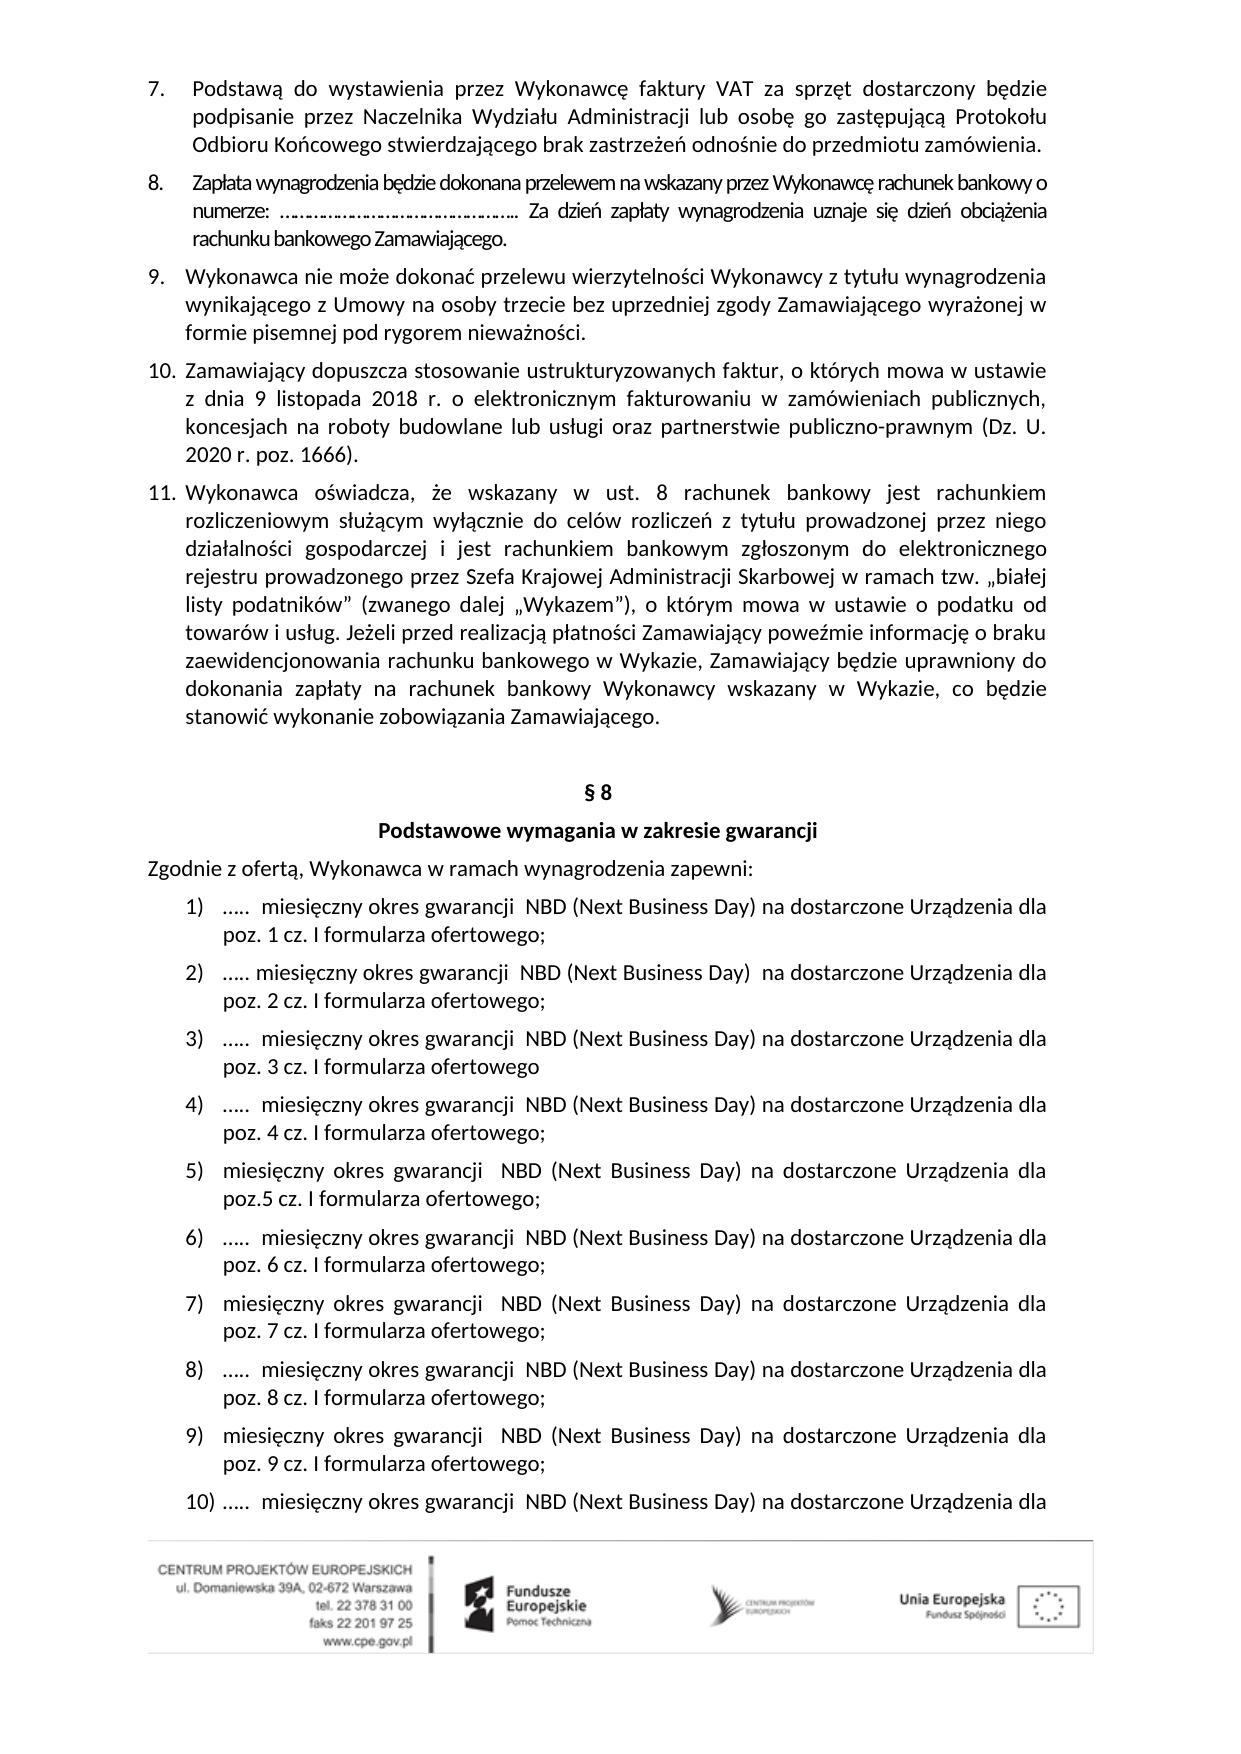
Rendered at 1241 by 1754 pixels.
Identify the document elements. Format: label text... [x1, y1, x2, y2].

list Wykonawca oświadcza, że wskazany w ust. 8 rachunek bankowy jest rachunkiem rozliczeniowym służącym wyłącznie do celów rozliczeń z tytułu prowadzonej przez niego działalności gospodarczej i jest rachunkiem bankowym zgłoszonym do elektronicznego rejestru prowadzonego przez Szefa Krajowej Administracji Skarbowej w ramach tzw. „białej listy podatników” (zwanego dalej „Wykazem”), o którym mowa w ustawie o podatku od towarów i usług. Jeżeli przed realizacją płatności Zamawiający poweźmie informację o braku zaewidencjonowania rachunku bankowego w Wykazie, Zamawiający będzie uprawniony do dokonania zapłaty na rachunek bankowy Wykonawcy wskazany w Wykazie, co będzie stanowić wykonanie zobowiązania Zamawiającego. [148, 478, 1048, 730]
list Zapłata wynagrodzenia będzie dokonana przelewem na wskazany przez Wykonawcę rachunek bankowy o numerze: ………………………………………….. Za dzień zapłaty wynagrodzenia uznaje się dzień obciążenia rachunku bankowego Zamawiającego. [148, 168, 1048, 252]
list Zamawiający dopuszcza stosowanie ustrukturyzowanych faktur, o których mowa w ustawie z dnia 9 listopada 2018 r. o elektronicznym fakturowaniu w zamówieniach publicznych, koncesjach na roboty budowlane lub usługi oraz partnerstwie publiczno-prawnym (Dz. U. 2020 r. poz. 1666). [148, 356, 1048, 468]
list Wykonawca nie może dokonać przelewu wierzytelności Wykonawcy z tytułu wynagrodzenia wynikającego z Umowy na osoby trzecie bez uprzedniej zgody Zamawiającego wyrażonej w formie pisemnej pod rygorem nieważności. [148, 262, 1048, 346]
list ….. miesięczny okres gwarancji NBD (Next Business Day) na dostarczone Urządzenia dla poz. 4 cz. I formularza ofertowego; [185, 1091, 1048, 1147]
list Podstawą do wystawienia przez Wykonawcę faktury VAT za sprzęt dostarczony będzie podpisanie przez Naczelnika Wydziału Administracji lub osobę go zastępującą Protokołu Odbioru Końcowego stwierdzającego brak zastrzeżeń odnośnie do przedmiotu zamówienia. [148, 74, 1048, 158]
list ….. miesięczny okres gwarancji NBD (Next Business Day) na dostarczone Urządzenia dla poz. 2 cz. I formularza ofertowego; [185, 958, 1048, 1014]
list ….. miesięczny okres gwarancji NBD (Next Business Day) na dostarczone Urządzenia dla poz. 1 cz. I formularza ofertowego; [185, 892, 1048, 948]
list ….. miesięczny okres gwarancji NBD (Next Business Day) na dostarczone Urządzenia dla poz. 6 cz. I formularza ofertowego; [185, 1223, 1048, 1279]
text Zgodnie z ofertą, Wykonawca w ramach wynagrodzenia zapewni: [148, 854, 1048, 882]
list miesięczny okres gwarancji NBD (Next Business Day) na dostarczone Urządzenia dla poz. 9 cz. I formularza ofertowego; [185, 1421, 1048, 1477]
picture [147, 1540, 1095, 1655]
text § 8 [148, 778, 1048, 806]
list ….. miesięczny okres gwarancji NBD (Next Business Day) na dostarczone Urządzenia dla poz. 10 cz. I formularza ofertowego; [185, 1487, 1048, 1515]
text Podstawowe wymagania w zakresie gwarancji [148, 816, 1048, 844]
list ….. miesięczny okres gwarancji NBD (Next Business Day) na dostarczone Urządzenia dla poz. 3 cz. I formularza ofertowego [185, 1024, 1048, 1081]
list miesięczny okres gwarancji NBD (Next Business Day) na dostarczone Urządzenia dla poz. 7 cz. I formularza ofertowego; [185, 1289, 1048, 1345]
list ….. miesięczny okres gwarancji NBD (Next Business Day) na dostarczone Urządzenia dla poz. 8 cz. I formularza ofertowego; [185, 1355, 1048, 1411]
list miesięczny okres gwarancji NBD (Next Business Day) na dostarczone Urządzenia dla poz.5 cz. I formularza ofertowego; [185, 1157, 1048, 1213]
